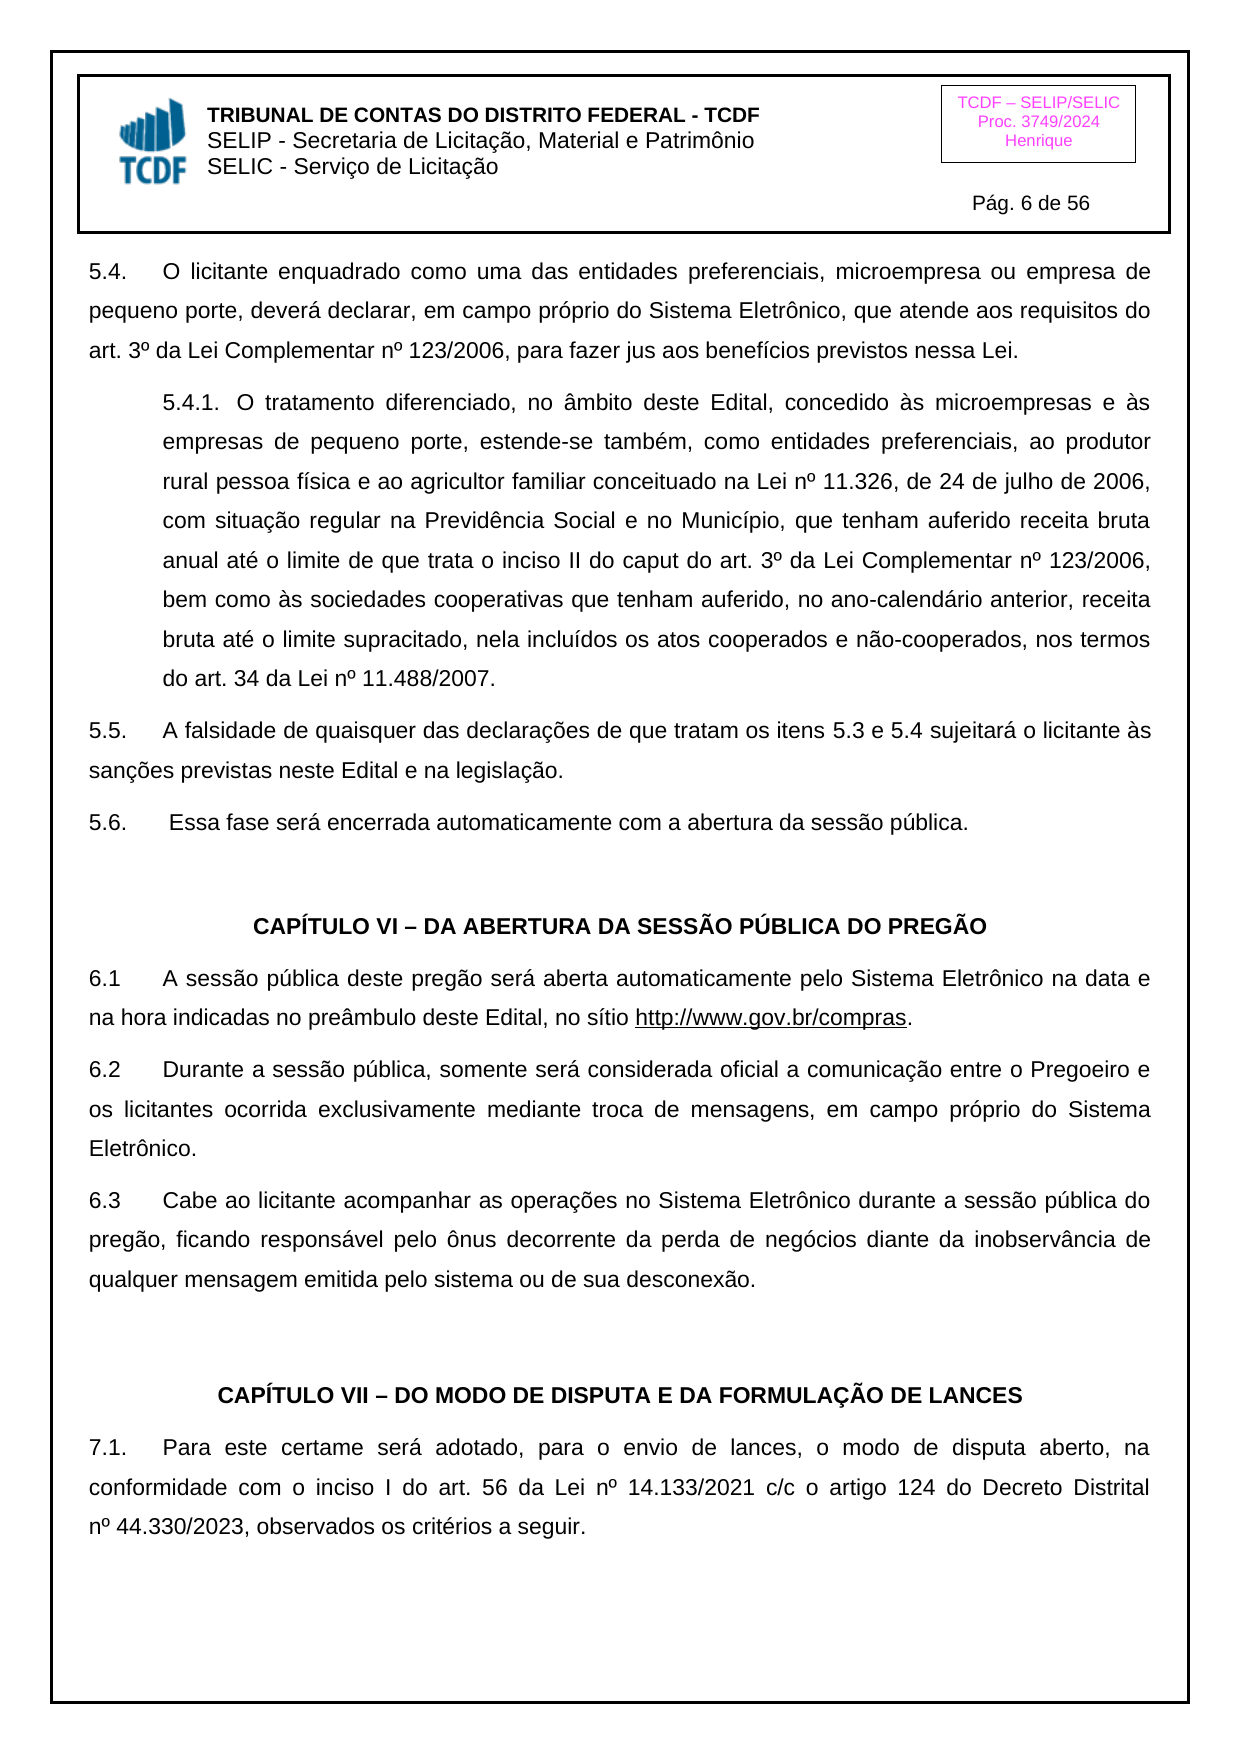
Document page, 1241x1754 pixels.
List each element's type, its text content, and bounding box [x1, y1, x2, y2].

text Capítulo VI – DA abertura da SESSÃO PÚBLICA do pregão [89, 913, 1152, 939]
text 5.4. O licitante enquadrado como uma das entidades preferenciais, microempresa ou empresa de pequeno porte, deverá declarar, em campo próprio do Sistema Eletrônico, que atende aos requisitos do art. 3º da Lei Complementar nº 123/2006, para fazer jus aos benefícios previstos nessa Lei. [89, 258, 1152, 363]
text 6.1 A sessão pública deste pregão será aberta automaticamente pelo Sistema Eletrônico na data e na hora indicadas no preâmbulo deste Edital, no sítio http://www.gov.br/compras. [89, 964, 1152, 1030]
text 6.2 Durante a sessão pública, somente será considerada oficial a comunicação entre o Pregoeiro e os licitantes ocorrida exclusivamente mediante troca de mensagens, em campo próprio do Sistema Eletrônico. [89, 1056, 1152, 1161]
text 6.3 Cabe ao licitante acompanhar as operações no Sistema Eletrônico durante a sessão pública do pregão, ficando responsável pelo ônus decorrente da perda de negócios diante da inobservância de qualquer mensagem emitida pelo sistema ou de sua desconexão. [89, 1187, 1152, 1292]
text 5.4.1. O tratamento diferenciado, no âmbito deste Edital, concedido às microempresas e às empresas de pequeno porte, estende-se também, como entidades preferenciais, ao produtor rural pessoa física e ao agricultor familiar conceituado na Lei nº 11.326, de 24 de julho de 2006, com situação regular na Previdência Social e no Município, que tenham auferido receita bruta anual até o limite de que trata o inciso II do caput do art. 3º da Lei Complementar nº 123/2006, bem como às sociedades cooperativas que tenham auferido, no ano-calendário anterior, receita bruta até o limite supracitado, nela incluídos os atos cooperados e não-cooperados, nos termos do art. 34 da Lei nº 11.488/2007. [162, 389, 1152, 692]
text 5.6. Essa fase será encerrada automaticamente com a abertura da sessão pública. [89, 809, 1152, 835]
text 7.1. Para este certame será adotado, para o envio de lances, o modo de disputa aberto, na conformidade com o inciso I do art. 56 da Lei nº 14.133/2021 c/c o artigo 124 do Decreto Distrital nº 44.330/2023, observados os critérios a seguir. [89, 1434, 1152, 1540]
text Capítulo ViI – DO MODO DE DISPUTA E DA formulação de lances [89, 1382, 1152, 1409]
text 5.5. A falsidade de quaisquer das declarações de que tratam os itens 5.3 e 5.4 sujeitará o licitante às sanções previstas neste Edital e na legislação. [89, 717, 1152, 783]
